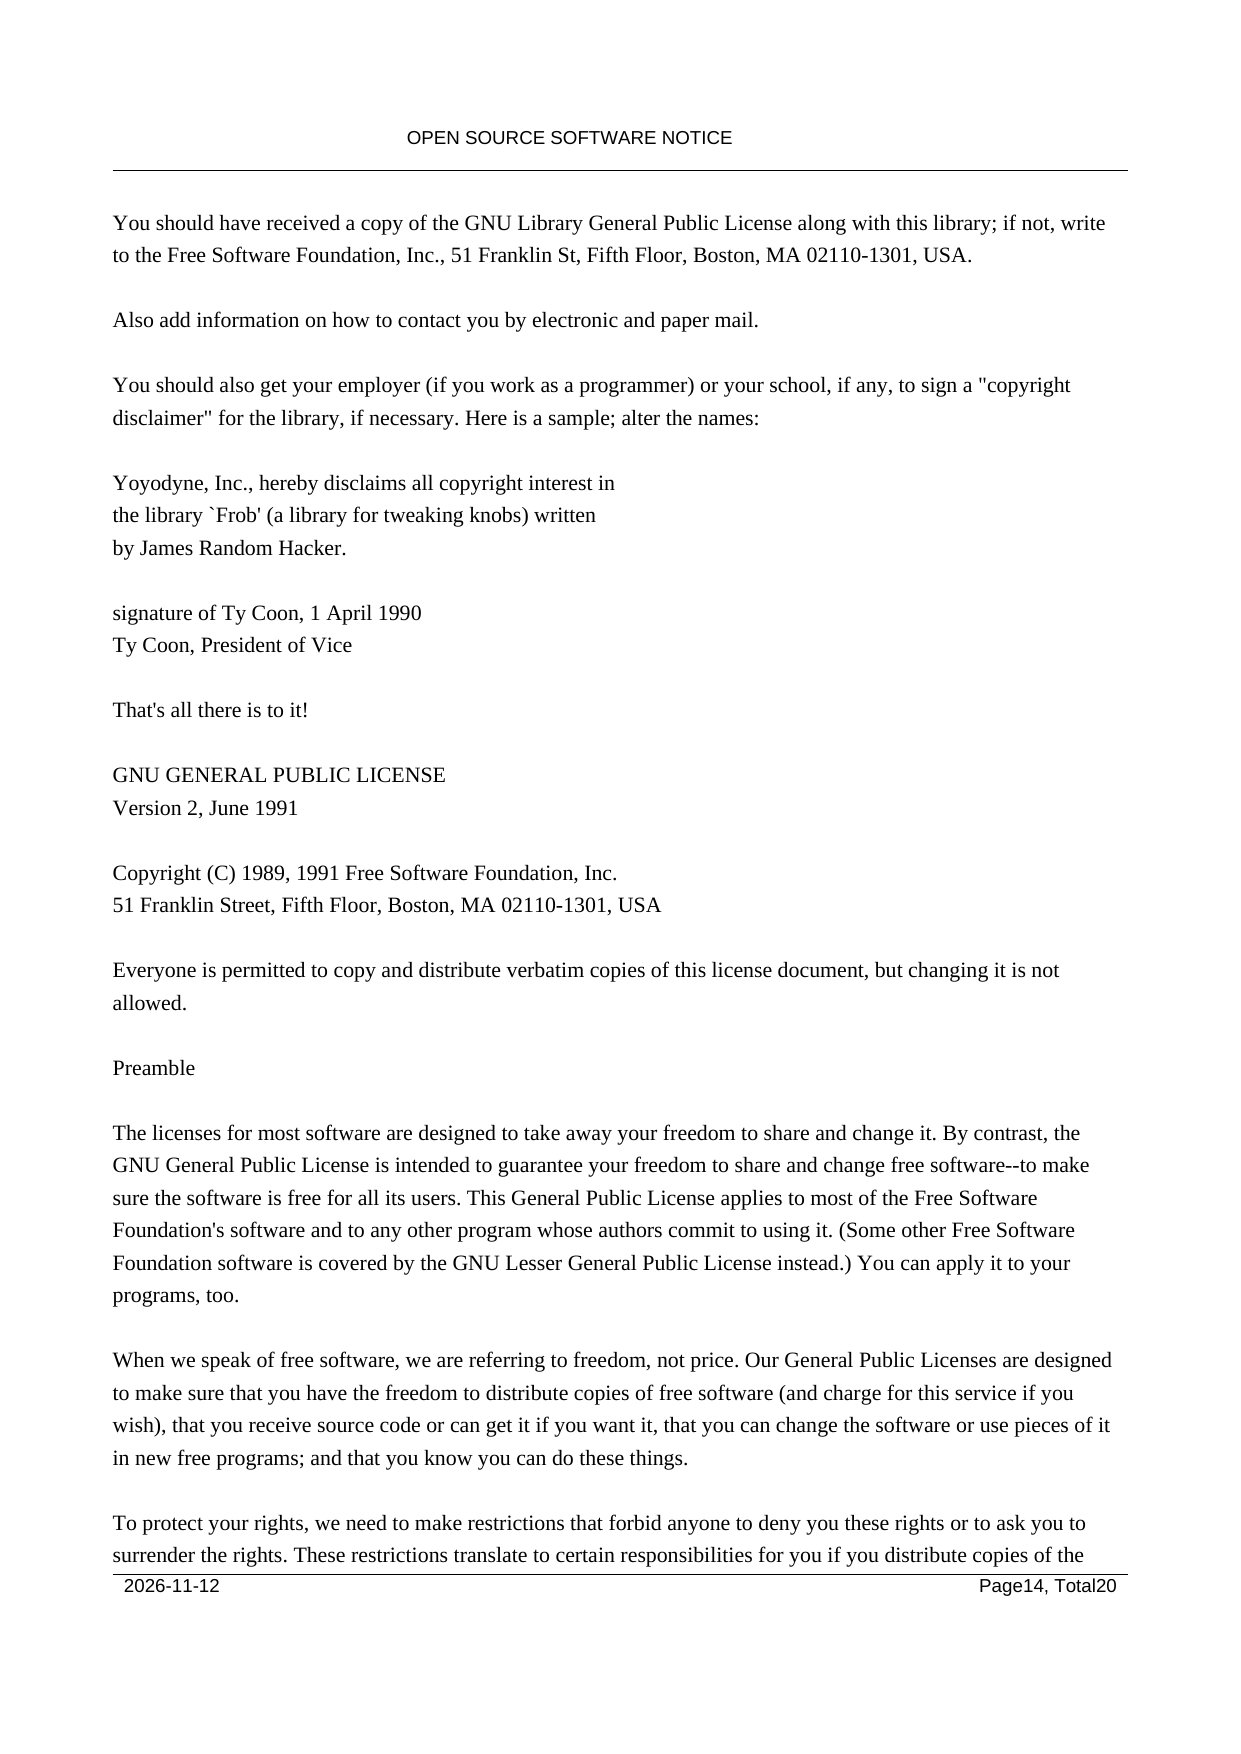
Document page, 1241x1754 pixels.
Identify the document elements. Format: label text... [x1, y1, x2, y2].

text the library `Frob' (a library for tweaking knobs) written [112, 499, 1128, 531]
text by James Random Hacker. [112, 531, 1128, 564]
text You should also get your employer (if you work as a programmer) or your school, if any, to sign a "copyright disclaimer" for the library, if necessary. Here is a sample; alter the names: [112, 369, 1128, 434]
text signature of Ty Coon, 1 April 1990 [112, 596, 1128, 629]
text Preamble [112, 1051, 1128, 1084]
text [112, 1506, 1128, 1571]
text GNU GENERAL PUBLIC LICENSE [112, 759, 1128, 791]
text When we speak of free software, we are referring to freedom, not price. Our General Public Licenses are designed to make sure that you have the freedom to distribute copies of free software (and charge for this service if you wish), that you receive source code or can get it if you want it, that you can change the software or use pieces of it in new free programs; and that you know you can do these things. [112, 1344, 1128, 1474]
text The licenses for most software are designed to take away your freedom to share and change it. By contrast, the GNU General Public License is intended to guarantee your freedom to share and change free software--to make sure the software is free for all its users. This General Public License applies to most of the Free Software Foundation's software and to any other program whose authors commit to using it. (Some other Free Software Foundation software is covered by the GNU Lesser General Public License instead.) You can apply it to your programs, too. [112, 1116, 1128, 1311]
text Ty Coon, President of Vice [112, 629, 1128, 661]
text Yoyodyne, Inc., hereby disclaims all copyright interest in [112, 466, 1128, 499]
text Also add information on how to contact you by electronic and paper mail. [112, 304, 1128, 336]
text You should have received a copy of the GNU Library General Public License along with this library; if not, write to the Free Software Foundation, Inc., 51 Franklin St, Fifth Floor, Boston, MA 02110-1301, USA. [112, 206, 1128, 271]
text Copyright (C) 1989, 1991 Free Software Foundation, Inc. [112, 856, 1128, 889]
text Version 2, June 1991 [112, 791, 1128, 824]
text That's all there is to it! [112, 694, 1128, 726]
text 51 Franklin Street, Fifth Floor, Boston, MA 02110-1301, USA [112, 889, 1128, 921]
text Everyone is permitted to copy and distribute verbatim copies of this license document, but changing it is not allowed. [112, 954, 1128, 1019]
